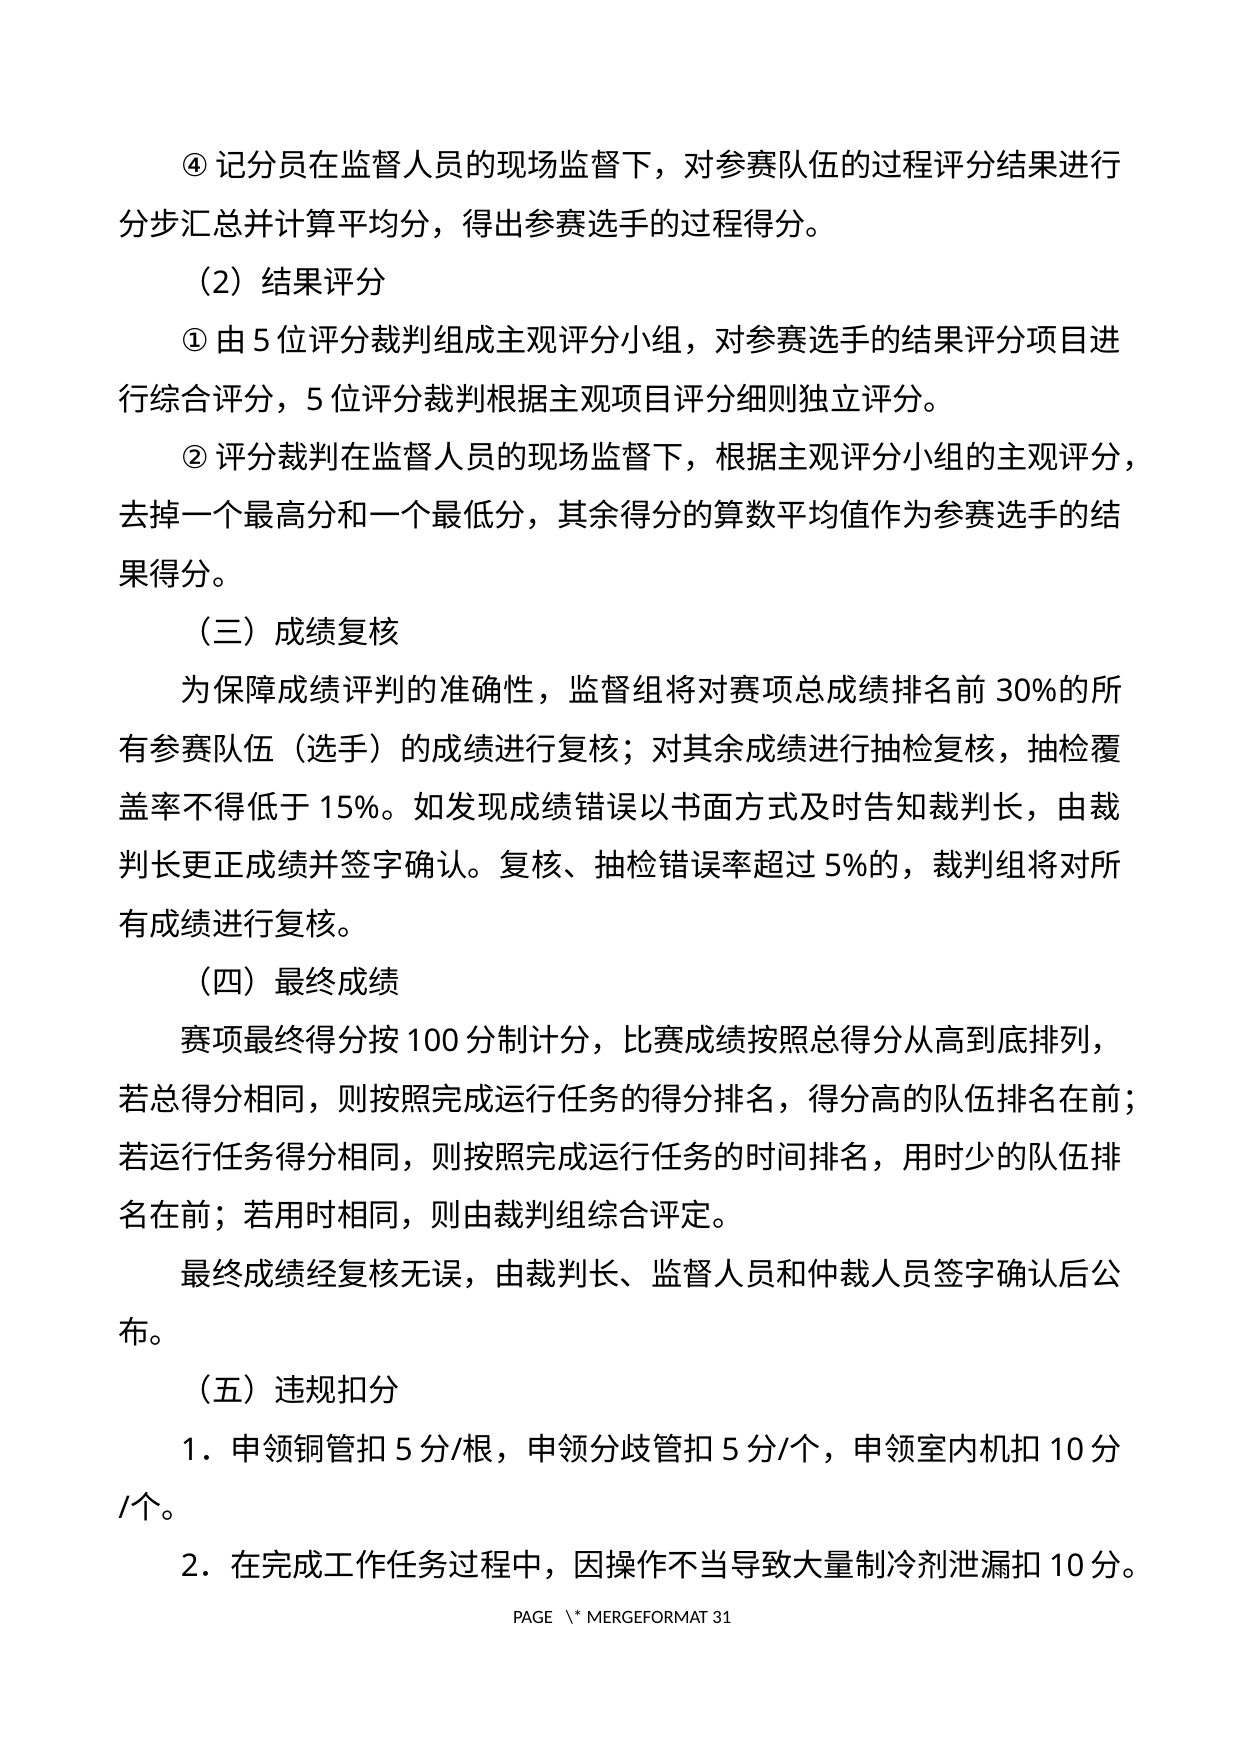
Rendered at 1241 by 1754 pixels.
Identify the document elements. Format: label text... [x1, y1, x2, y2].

text 最终成绩经复核无误，由裁判长、监督人员和仲裁人员签字确认后公布。 [118, 1238, 1122, 1355]
text （三）成绩复核 [118, 597, 1122, 655]
text （四）最终成绩 [118, 947, 1122, 1005]
text ④记分员在监督人员的现场监督下，对参赛队伍的过程评分结果进行分步汇总并计算平均分，得出参赛选手的过程得分。 [118, 130, 1122, 247]
text （2）结果评分 [118, 247, 1122, 305]
text 1．申领铜管扣5分/根，申领分歧管扣5分/个，申领室内机扣10分/个。 [118, 1413, 1122, 1530]
text ①由5位评分裁判组成主观评分小组，对参赛选手的结果评分项目进行综合评分，5位评分裁判根据主观项目评分细则独立评分。 [118, 305, 1122, 422]
text 赛项最终得分按100分制计分，比赛成绩按照总得分从高到底排列，若总得分相同，则按照完成运行任务的得分排名，得分高的队伍排名在前；若运行任务得分相同，则按照完成运行任务的时间排名，用时少的队伍排名在前；若用时相同，则由裁判组综合评定。 [118, 1005, 1122, 1238]
text 为保障成绩评判的准确性，监督组将对赛项总成绩排名前30%的所有参赛队伍（选手）的成绩进行复核；对其余成绩进行抽检复核，抽检覆盖率不得低于15%。如发现成绩错误以书面方式及时告知裁判长，由裁判长更正成绩并签字确认。复核、抽检错误率超过5%的，裁判组将对所有成绩进行复核。 [118, 655, 1122, 947]
text 2．在完成工作任务过程中，因操作不当导致大量制冷剂泄漏扣10分。 [118, 1530, 1122, 1588]
text （五）违规扣分 [118, 1355, 1122, 1413]
text ②评分裁判在监督人员的现场监督下，根据主观评分小组的主观评分，去掉一个最高分和一个最低分，其余得分的算数平均值作为参赛选手的结果得分。 [118, 422, 1122, 597]
